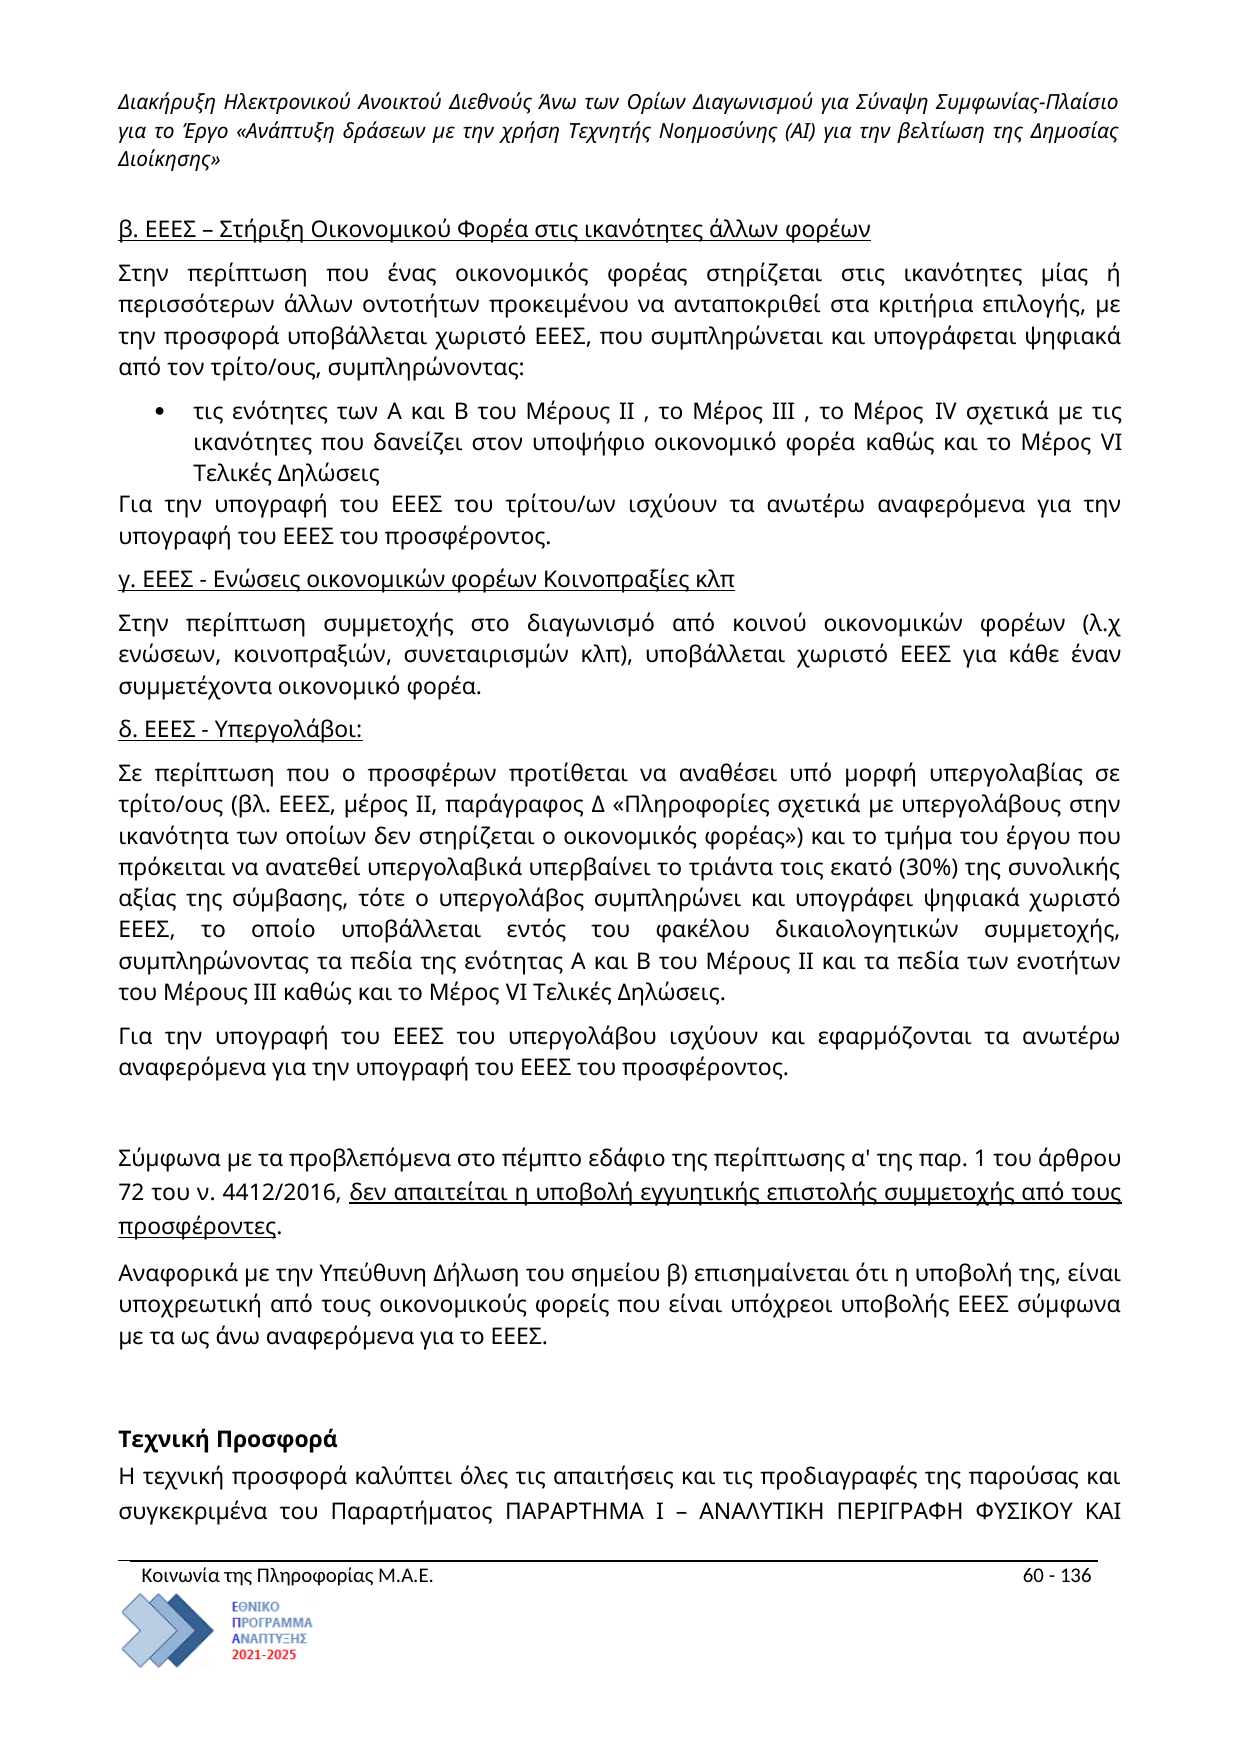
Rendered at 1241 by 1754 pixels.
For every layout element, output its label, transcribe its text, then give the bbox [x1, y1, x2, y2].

text Στην περίπτωση που ένας οικονομικός φορέας στηρίζεται στις ικανότητες μίας ή περισσότερων άλλων οντοτήτων προκειμένου να ανταποκριθεί στα κριτήρια επιλογής, με την προσφορά υποβάλλεται χωριστό ΕΕΕΣ, που συμπληρώνεται και υπογράφεται ψηφιακά από τον τρίτο/ους, συμπληρώνοντας: [118, 257, 1122, 382]
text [118, 1460, 1122, 1526]
text Για την υπογραφή του ΕΕΕΣ του τρίτου/ων ισχύουν τα ανωτέρω αναφερόμενα για την υπογραφή του ΕΕΕΣ του προσφέροντος. [118, 488, 1122, 551]
text δ. ΕΕΕΣ - Υπεργολάβοι: [118, 713, 1122, 744]
text Στην περίπτωση συμμετοχής στο διαγωνισμό από κοινού οικονομικών φορέων (λ.χ ενώσεων, κοινοπραξιών, συνεταιρισμών κλπ), υποβάλλεται χωριστό ΕΕΕΣ για κάθε έναν συμμετέχοντα οικονομικό φορέα. [118, 607, 1122, 701]
text β. ΕΕΕΣ – Στήριξη Οικονομικού Φορέα στις ικανότητες άλλων φορέων [118, 213, 1122, 244]
subtitle Τεχνική Προσφορά [118, 1423, 1122, 1454]
text Σε περίπτωση που ο προσφέρων προτίθεται να αναθέσει υπό μορφή υπεργολαβίας σε τρίτο/ους (βλ. ΕΕΕΣ, μέρος ΙΙ, παράγραφος Δ «Πληροφορίες σχετικά με υπεργολάβους στην ικανότητα των οποίων δεν στηρίζεται ο οικονομικός φορέας») και το τμήμα του έργου που πρόκειται να ανατεθεί υπεργολαβικά υπερβαίνει το τριάντα τοις εκατό (30%) της συνολικής αξίας της σύμβασης, τότε ο υπεργολάβος συμπληρώνει και υπογράφει ψηφιακά χωριστό ΕΕΕΣ, το οποίο υποβάλλεται εντός του φακέλου δικαιολογητικών συμμετοχής, συμπληρώνοντας τα πεδία της ενότητας Α και Β του Μέρους ΙΙ και τα πεδία των ενοτήτων του Μέρους ΙΙΙ καθώς και το Μέρος VI Τελικές Δηλώσεις. [118, 757, 1122, 1007]
text γ. ΕΕΕΣ - Ενώσεις οικονομικών φορέων Κοινοπραξίες κλπ [118, 563, 1122, 594]
text Για την υπογραφή του ΕΕΕΣ του υπεργολάβου ισχύουν και εφαρμόζονται τα ανωτέρω αναφερόμενα για την υπογραφή του ΕΕΕΣ του προσφέροντος. [118, 1019, 1122, 1082]
list τις ενότητες των Α και Β του Μέρους ΙΙ , το Μέρος ΙΙΙ , το Μέρος IV σχετικά με τις ικανότητες που δανείζει στον υποψήφιο οικονομικό φορέα καθώς και το Μέρος VI Τελικές Δηλώσεις [156, 394, 1122, 488]
text Σύμφωνα με τα προβλεπόμενα στο πέμπτο εδάφιο της περίπτωσης α' της παρ. 1 του άρθρου 72 του ν. 4412/2016, δεν απαιτείται η υποβολή εγγυητικής επιστολής συμμετοχής από τους προσφέροντες. [118, 1141, 1122, 1241]
text Αναφορικά με την Υπεύθυνη Δήλωση του σημείου β) επισημαίνεται ότι η υποβολή της, είναι υποχρεωτική από τους οικονομικούς φορείς που είναι υπόχρεοι υποβολής ΕΕΕΣ σύμφωνα με τα ως άνω αναφερόμενα για το ΕΕΕΣ. [118, 1257, 1122, 1351]
